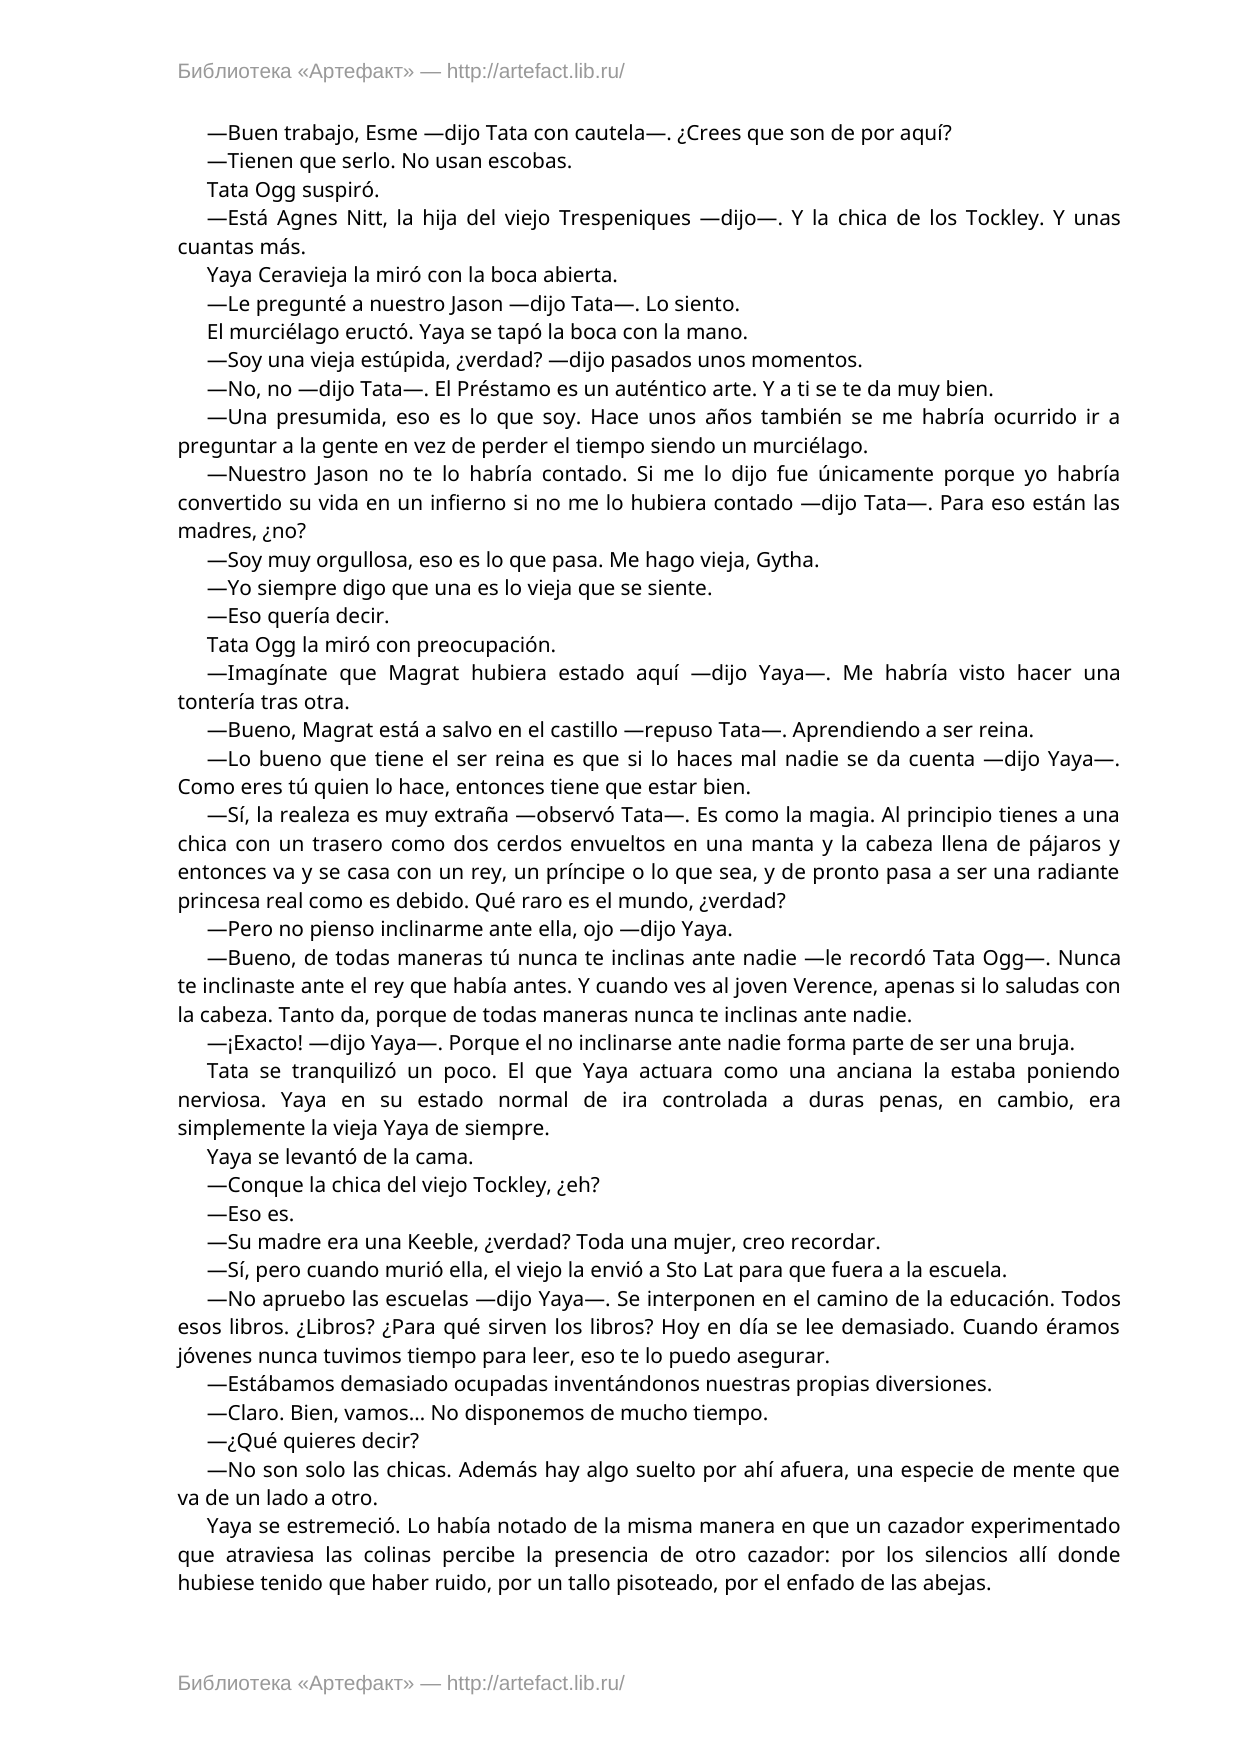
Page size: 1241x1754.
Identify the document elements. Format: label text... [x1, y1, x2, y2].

text —Yo siempre digo que una es lo vieja que se siente. [177, 573, 1122, 602]
text —Bueno, de todas maneras tú nunca te inclinas ante nadie —le recordó Tata Ogg—. Nunca te inclinaste ante el rey que había antes. Y cuando ves al joven Verence, apenas si lo saludas con la cabeza. Tanto da, porque de todas maneras nunca te inclinas ante nadie. [177, 943, 1122, 1028]
text —Una presumida, eso es lo que soy. Hace unos años también se me habría ocurrido ir a preguntar a la gente en vez de perder el tiempo siendo un murciélago. [177, 402, 1122, 459]
text —Eso es. [177, 1199, 1122, 1227]
text —Sí, la realeza es muy extraña —observó Tata—. Es como la magia. Al principio tienes a una chica con un trasero como dos cerdos envueltos en una manta y la cabeza llena de pájaros y entonces va y se casa con un rey, un príncipe o lo que sea, y de pronto pasa a ser una radiante princesa real como es debido. Qué raro es el mundo, ¿verdad? [177, 801, 1122, 914]
text —Conque la chica del viejo Tockley, ¿eh? [177, 1170, 1122, 1199]
text —Está Agnes Nitt, la hija del viejo Trespeniques —dijo—. Y la chica de los Tockley. Y unas cuantas más. [177, 203, 1122, 260]
text —Lo bueno que tiene el ser reina es que si lo haces mal nadie se da cuenta —dijo Yaya—. Como eres tú quien lo hace, entonces tiene que estar bien. [177, 744, 1122, 801]
text —No, no —dijo Tata—. El Préstamo es un auténtico arte. Y a ti se te da muy bien. [177, 374, 1122, 402]
text —Nuestro Jason no te lo habría contado. Si me lo dijo fue únicamente porque yo habría convertido su vida en un infierno si no me lo hubiera contado —dijo Tata—. Para eso están las madres, ¿no? [177, 459, 1122, 545]
text —Claro. Bien, vamos… No disponemos de mucho tiempo. [177, 1398, 1122, 1426]
text —No son solo las chicas. Además hay algo suelto por ahí afuera, una especie de mente que va de un lado a otro. [177, 1455, 1122, 1512]
text —Pero no pienso inclinarme ante ella, ojo —dijo Yaya. [177, 914, 1122, 943]
text Tata Ogg la miró con preocupación. [177, 630, 1122, 658]
text Tata se tranquilizó un poco. El que Yaya actuara como una anciana la estaba poniendo nerviosa. Yaya en su estado normal de ira controlada a duras penas, en cambio, era simplemente la vieja Yaya de siempre. [177, 1057, 1122, 1142]
text —Eso quería decir. [177, 602, 1122, 630]
text —Soy muy orgullosa, eso es lo que pasa. Me hago vieja, Gytha. [177, 545, 1122, 573]
text El murciélago eructó. Yaya se tapó la boca con la mano. [177, 317, 1122, 346]
text Yaya Ceravieja la miró con la boca abierta. [177, 260, 1122, 289]
text —Su madre era una Keeble, ¿verdad? Toda una mujer, creo recordar. [177, 1227, 1122, 1256]
text —Buen trabajo, Esme —dijo Tata con cautela—. ¿Crees que son de por aquí? [177, 118, 1122, 147]
text Yaya se levantó de la cama. [177, 1142, 1122, 1170]
text —Soy una vieja estúpida, ¿verdad? —dijo pasados unos momentos. [177, 346, 1122, 374]
text —Sí, pero cuando murió ella, el viejo la envió a Sto Lat para que fuera a la escuela. [177, 1256, 1122, 1284]
text Yaya se estremeció. Lo había notado de la misma manera en que un cazador experimentado que atraviesa las colinas percibe la presencia de otro cazador: por los silencios allí donde hubiese tenido que haber ruido, por un tallo pisoteado, por el enfado de las abejas. [177, 1512, 1122, 1597]
text —¡Exacto! —dijo Yaya—. Porque el no inclinarse ante nadie forma parte de ser una bruja. [177, 1028, 1122, 1057]
text —Estábamos demasiado ocupadas inventándonos nuestras propias diversiones. [177, 1369, 1122, 1398]
text —No apruebo las escuelas —dijo Yaya—. Se interponen en el camino de la educación. Todos esos libros. ¿Libros? ¿Para qué sirven los libros? Hoy en día se lee demasiado. Cuando éramos jóvenes nunca tuvimos tiempo para leer, eso te lo puedo asegurar. [177, 1284, 1122, 1369]
text —Le pregunté a nuestro Jason —dijo Tata—. Lo siento. [177, 289, 1122, 317]
text Tata Ogg suspiró. [177, 175, 1122, 203]
text —Tienen que serlo. No usan escobas. [177, 147, 1122, 175]
text —Imagínate que Magrat hubiera estado aquí —dijo Yaya—. Me habría visto hacer una tontería tras otra. [177, 658, 1122, 715]
text —¿Qué quieres decir? [177, 1426, 1122, 1455]
text —Bueno, Magrat está a salvo en el castillo —repuso Tata—. Aprendiendo a ser reina. [177, 715, 1122, 744]
